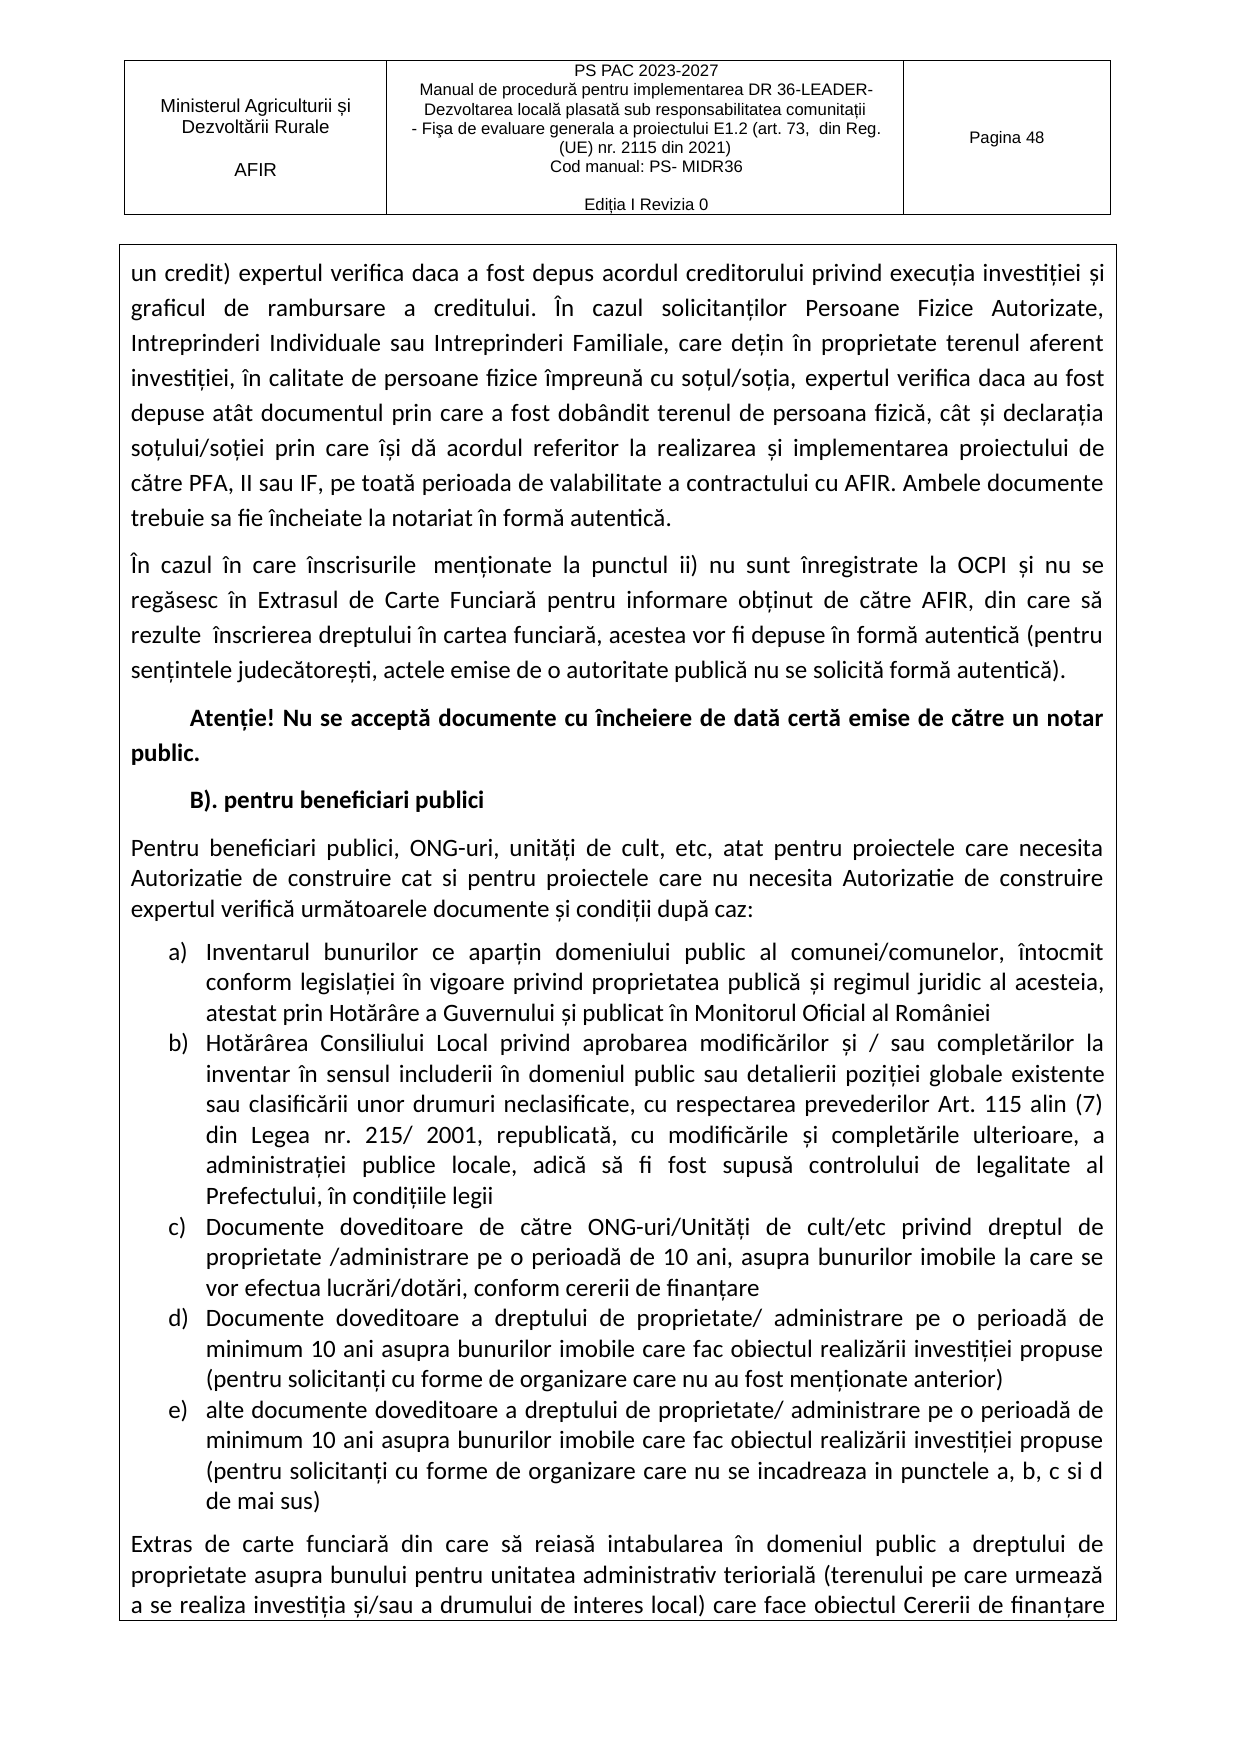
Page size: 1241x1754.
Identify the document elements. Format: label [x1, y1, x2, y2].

table_cell [120, 245, 1116, 1620]
